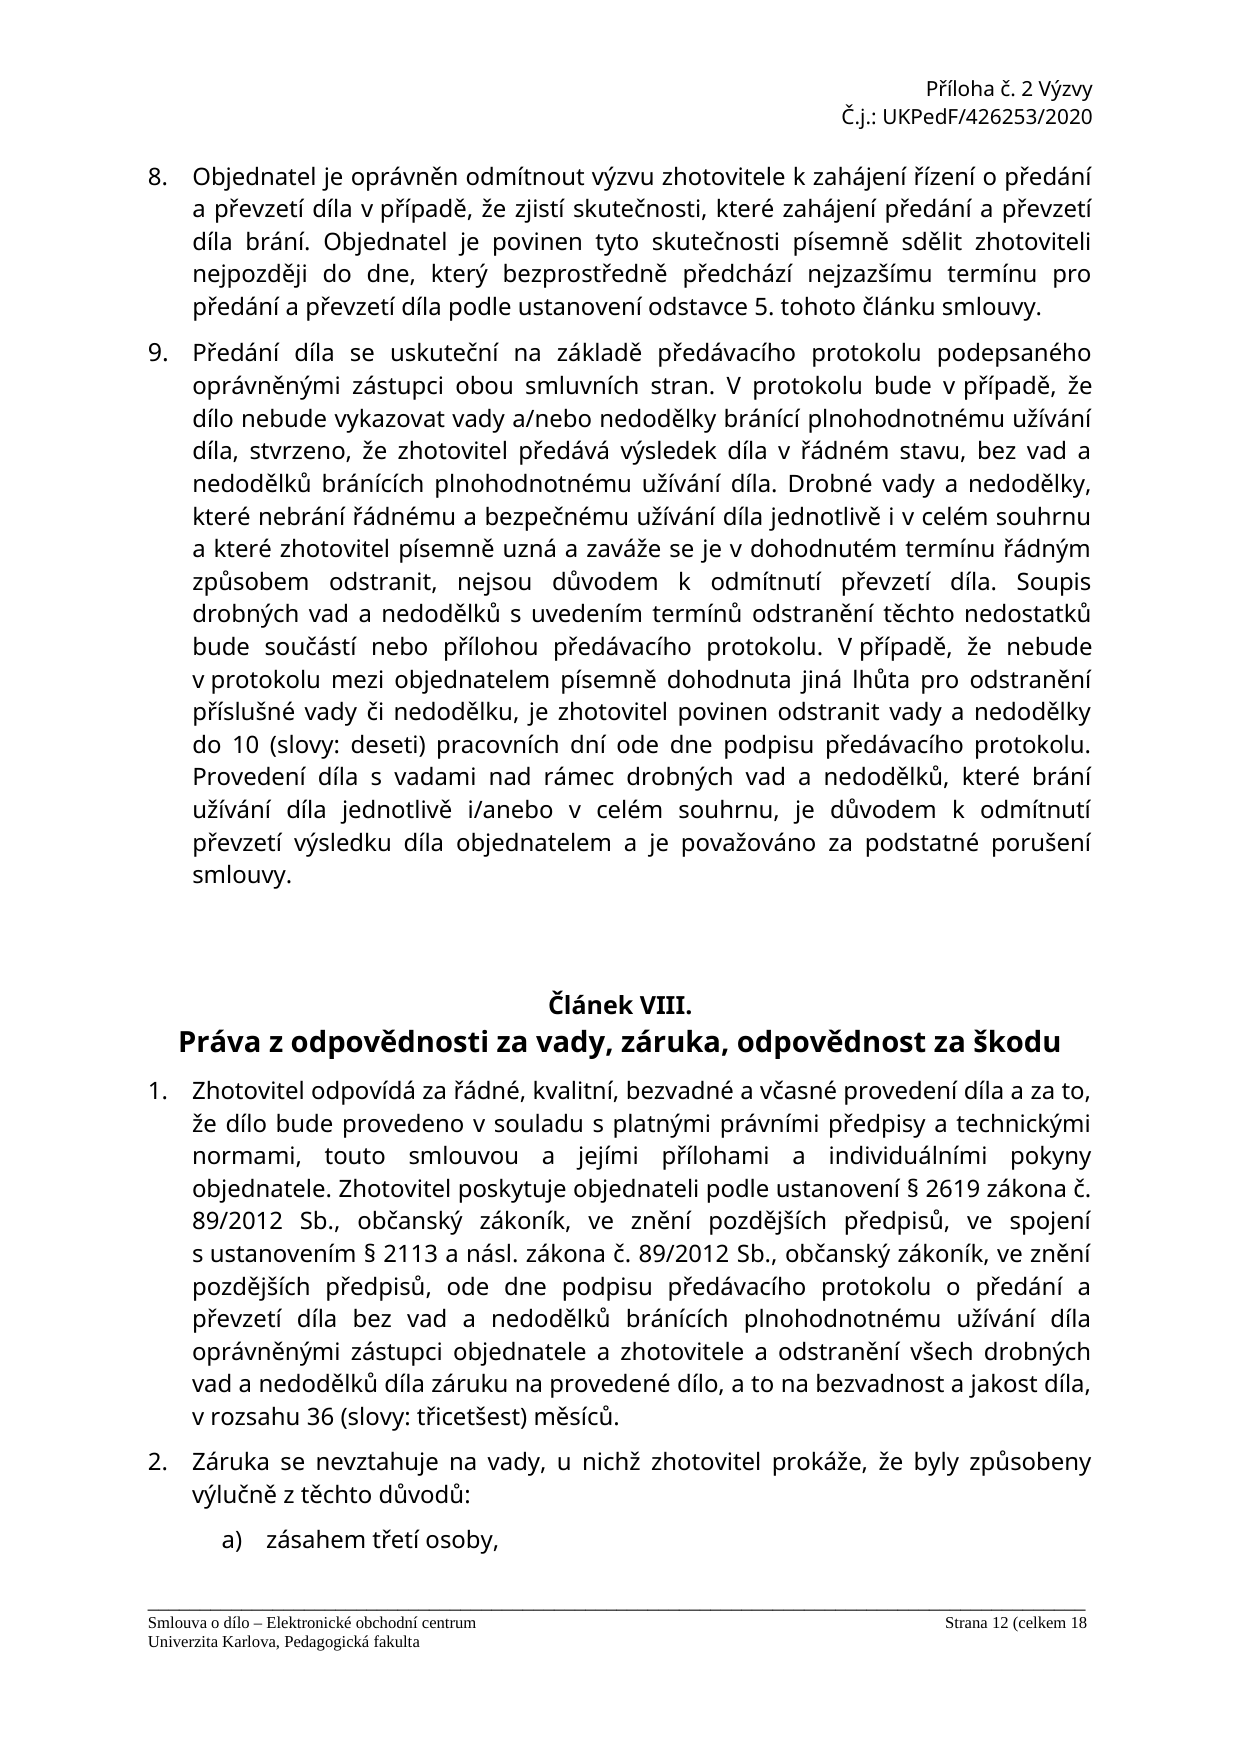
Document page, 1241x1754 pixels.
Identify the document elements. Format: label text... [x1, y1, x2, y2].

list zásahem třetí osoby, [221, 1523, 1093, 1555]
list Zhotovitel odpovídá za řádné, kvalitní, bezvadné a včasné provedení díla a za to, že dílo bude provedeno v souladu s platnými právními předpisy a technickými normami, touto smlouvou a jejími přílohami a individuálními pokyny objednatele. Zhotovitel poskytuje objednateli podle ustanovení § 2619 zákona č. 89/2012 Sb., občanský zákoník, ve znění pozdějších předpisů, ve spojení s ustanovením § 2113 a násl. zákona č. 89/2012 Sb., občanský zákoník, ve znění pozdějších předpisů, ode dne podpisu předávacího protokolu o předání a převzetí díla bez vad a nedodělků bránících plnohodnotnému užívání díla oprávněnými zástupci objednatele a zhotovitele a odstranění všech drobných vad a nedodělků díla záruku na provedené dílo, a to na bezvadnost a jakost díla, v rozsahu 36 (slovy: třicetšest) měsíců. [148, 1074, 1093, 1432]
text Článek VIII. [148, 987, 1093, 1022]
list Předání díla se uskuteční na základě předávacího protokolu podepsaného oprávněnými zástupci obou smluvních stran. V protokolu bude v případě, že dílo nebude vykazovat vady a/nebo nedodělky bránící plnohodnotnému užívání díla, stvrzeno, že zhotovitel předává výsledek díla v řádném stavu, bez vad a nedodělků bránících plnohodnotnému užívání díla. Drobné vady a nedodělky, které nebrání řádnému a bezpečnému užívání díla jednotlivě i v celém souhrnu a které zhotovitel písemně uzná a zaváže se je v dohodnutém termínu řádným způsobem odstranit, nejsou důvodem k odmítnutí převzetí díla. Soupis drobných vad a nedodělků s uvedením termínů odstranění těchto nedostatků bude součástí nebo přílohou předávacího protokolu. V případě, že nebude v protokolu mezi objednatelem písemně dohodnuta jiná lhůta pro odstranění příslušné vady či nedodělku, je zhotovitel povinen odstranit vady a nedodělky do 10 (slovy: deseti) pracovních dní ode dne podpisu předávacího protokolu. Provedení díla s vadami nad rámec drobných vad a nedodělků, které brání užívání díla jednotlivě i/anebo v celém souhrnu, je důvodem k odmítnutí převzetí výsledku díla objednatelem a je považováno za podstatné porušení smlouvy. [148, 335, 1093, 891]
list Objednatel je oprávněn odmítnout výzvu zhotovitele k zahájení řízení o předání a převzetí díla v případě, že zjistí skutečnosti, které zahájení předání a převzetí díla brání. Objednatel je povinen tyto skutečnosti písemně sdělit zhotoviteli nejpozději do dne, který bezprostředně předchází nejzazšímu termínu pro předání a převzetí díla podle ustanovení odstavce 5. tohoto článku smlouvy. [148, 159, 1093, 322]
list Záruka se nevztahuje na vady, u nichž zhotovitel prokáže, že byly způsobeny výlučně z těchto důvodů: [148, 1445, 1093, 1510]
subtitle Práva z odpovědnosti za vady, záruka, odpovědnost za škodu [148, 1022, 1093, 1061]
